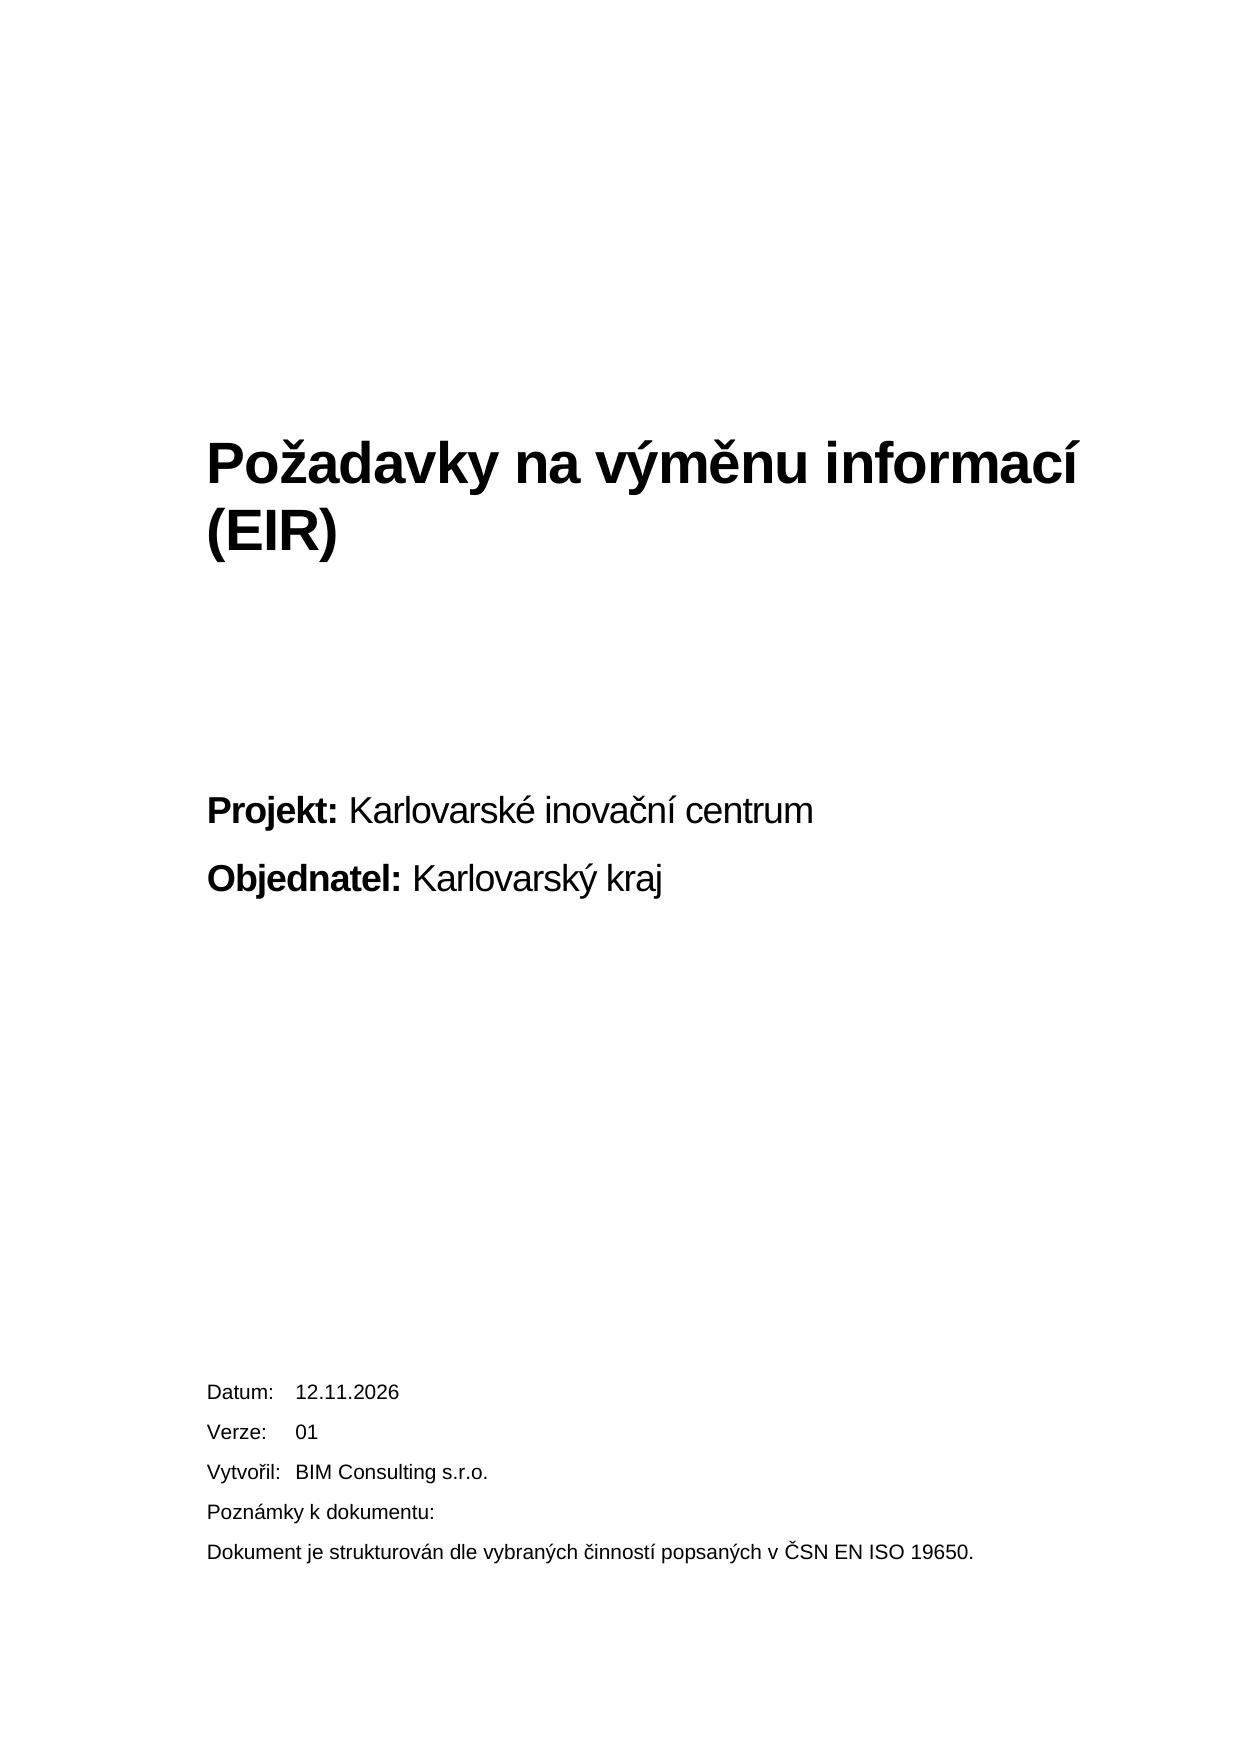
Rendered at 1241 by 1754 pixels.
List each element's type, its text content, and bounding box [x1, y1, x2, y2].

text Vytvořil: BIM Consulting s.r.o. [207, 1460, 1093, 1484]
title Požadavky na výměnu informací (EIR) [207, 429, 1093, 563]
text Datum: 25.06.2024 [207, 1380, 1093, 1404]
subtitle Projekt: Karlovarské inovační centrum [207, 788, 1093, 831]
text Verze: 01 [207, 1420, 1093, 1444]
text Poznámky k dokumentu: [207, 1500, 1093, 1524]
subtitle Objednatel: Karlovarský kraj [207, 856, 1093, 899]
text Dokument je strukturován dle vybraných činností popsaných v ČSN EN ISO 19650. [207, 1540, 1093, 1564]
